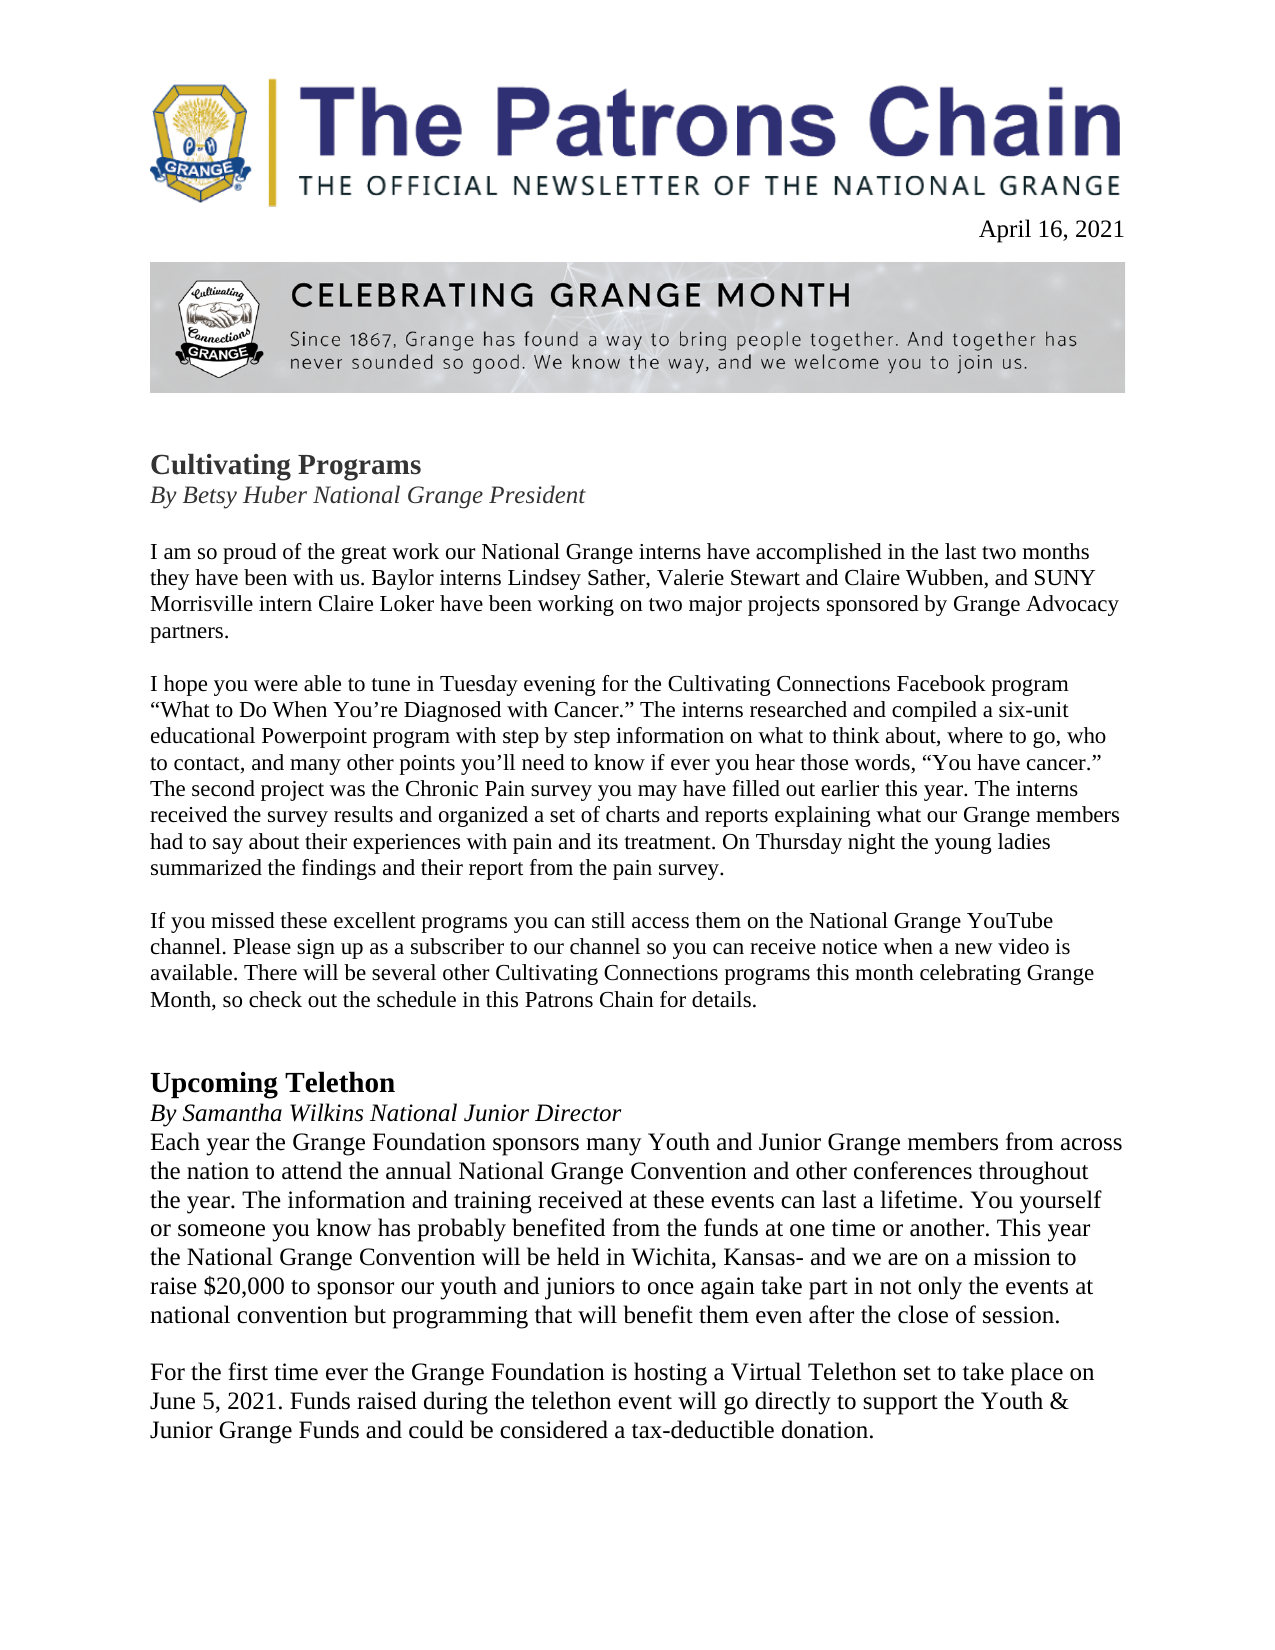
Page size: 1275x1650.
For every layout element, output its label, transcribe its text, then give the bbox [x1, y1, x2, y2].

text April 16, 2021 [150, 215, 1125, 243]
text I am so proud of the great work our National Grange interns have accomplished in the last two months they have been with us. Baylor interns Lindsey Sather, Valerie Stewart and Claire Wubben, and SUNY Morrisville intern Claire Loker have been working on two major projects sponsored by Grange Advocacy partners. [150, 538, 1125, 643]
text If you missed these excellent programs you can still access them on the National Grange YouTube channel. Please sign up as a subscriber to our channel so you can receive notice when a new video is available. There will be several other Cultivating Connections programs this month celebrating Grange Month, so check out the schedule in this Patrons Chain for details. [150, 907, 1125, 1012]
text I hope you were able to tune in Tuesday evening for the Cultivating Connections Facebook program “What to Do When You’re Diagnosed with Cancer.” The interns researched and compiled a six-unit educational Powerpoint program with step by step information on what to think about, where to go, who to contact, and many other points you’ll need to know if ever you hear those words, “You have cancer.” [150, 669, 1125, 775]
picture [150, 262, 1125, 393]
text Each year the Grange Foundation sponsors many Youth and Junior Grange members from across the nation to attend the annual National Grange Convention and other conferences throughout the year. The information and training received at these events can last a lifetime. You yourself or someone you know has probably benefited from the funds at one time or another. This year the National Grange Convention will be held in Wichita, Kansas- and we are on a mission to raise $20,000 to sponsor our youth and juniors to once again take part in not only the events at national convention but programming that will benefit them even after the close of session. [150, 1127, 1125, 1328]
text By Samantha Wilkins National Junior Director [150, 1098, 1125, 1127]
text For the first time ever the Grange Foundation is hosting a Virtual Telethon set to take place on June 5, 2021. Funds raised during the telethon event will go directly to support the Youth & Junior Grange Funds and could be considered a tax-deductible donation. [150, 1357, 1125, 1443]
picture [150, 75, 1125, 215]
text By Betsy Huber National Grange President [150, 480, 1125, 509]
text Upcoming Telethon [150, 1065, 1125, 1098]
text Cultivating Programs [150, 447, 1125, 480]
text The second project was the Chronic Pain survey you may have filled out earlier this year. The interns received the survey results and organized a set of charts and reports explaining what our Grange members had to say about their experiences with pain and its treatment. On Thursday night the young ladies summarized the findings and their report from the pain survey. [150, 775, 1125, 880]
